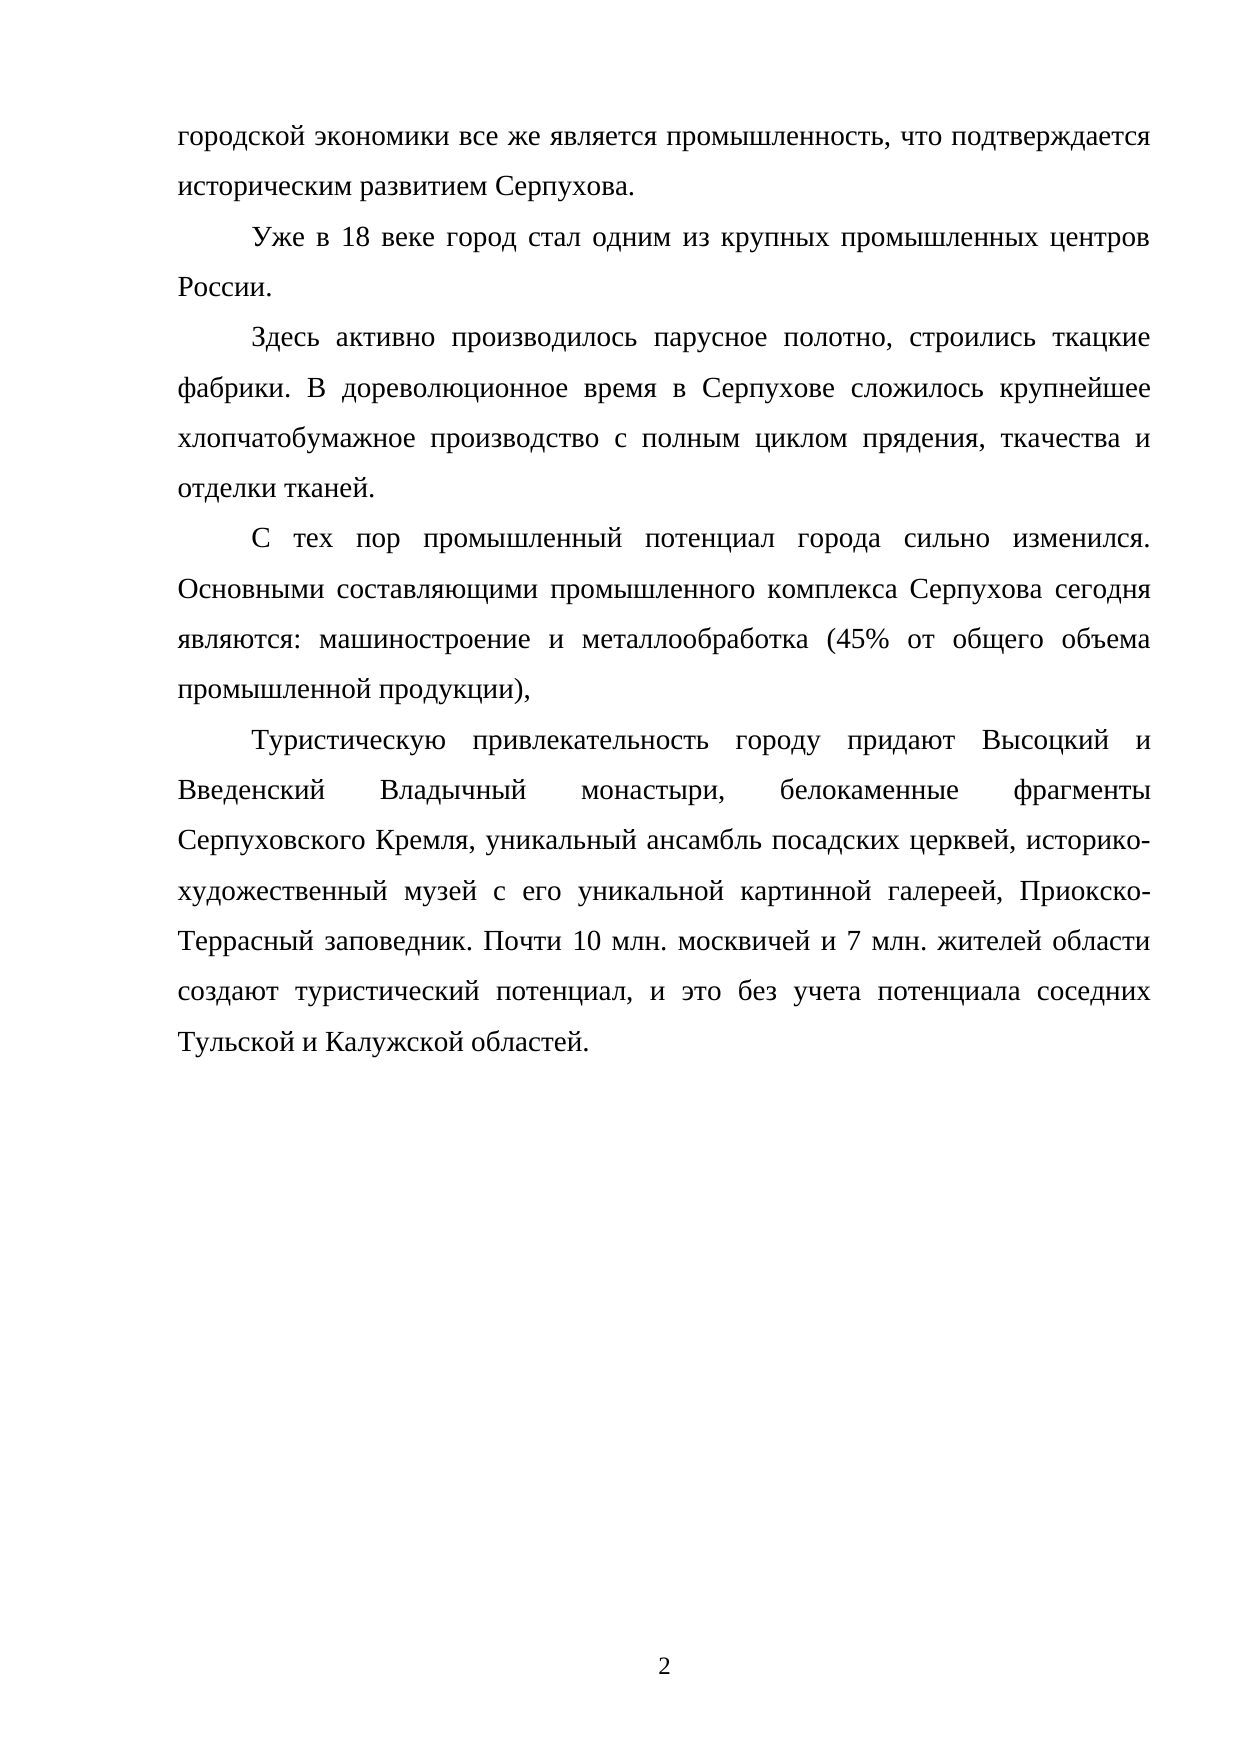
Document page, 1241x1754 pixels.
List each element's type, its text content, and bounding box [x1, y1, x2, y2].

text Уже в 18 веке город стал одним из крупных промышленных центров России. [177, 219, 1152, 303]
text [177, 118, 1152, 202]
text С тех пор промышленный потенциал города сильно изменился. Основными составляющими промышленного комплекса Серпухова сегодня являются: машиностроение и металлообработка (45% от общего объема промышленной продукции), [177, 521, 1152, 705]
text Туристическую привлекательность городу придают Высоцкий и Введенский Владычный монастыри, белокаменные фрагменты Серпуховского Кремля, уникальный ансамбль посадских церквей, историко-художественный музей с его уникальной картинной галереей, Приокско-Террасный заповедник. Почти 10 млн. москвичей и 7 млн. жителей области создают туристический потенциал, и это без учета потенциала соседних Тульской и Калужской областей. [177, 722, 1152, 1057]
text Здесь активно производилось парусное полотно, строились ткацкие фабрики. В дореволюционное время в Серпухове сложилось крупнейшее хлопчатобумажное производство с полным циклом прядения, ткачества и отделки тканей. [177, 319, 1152, 504]
